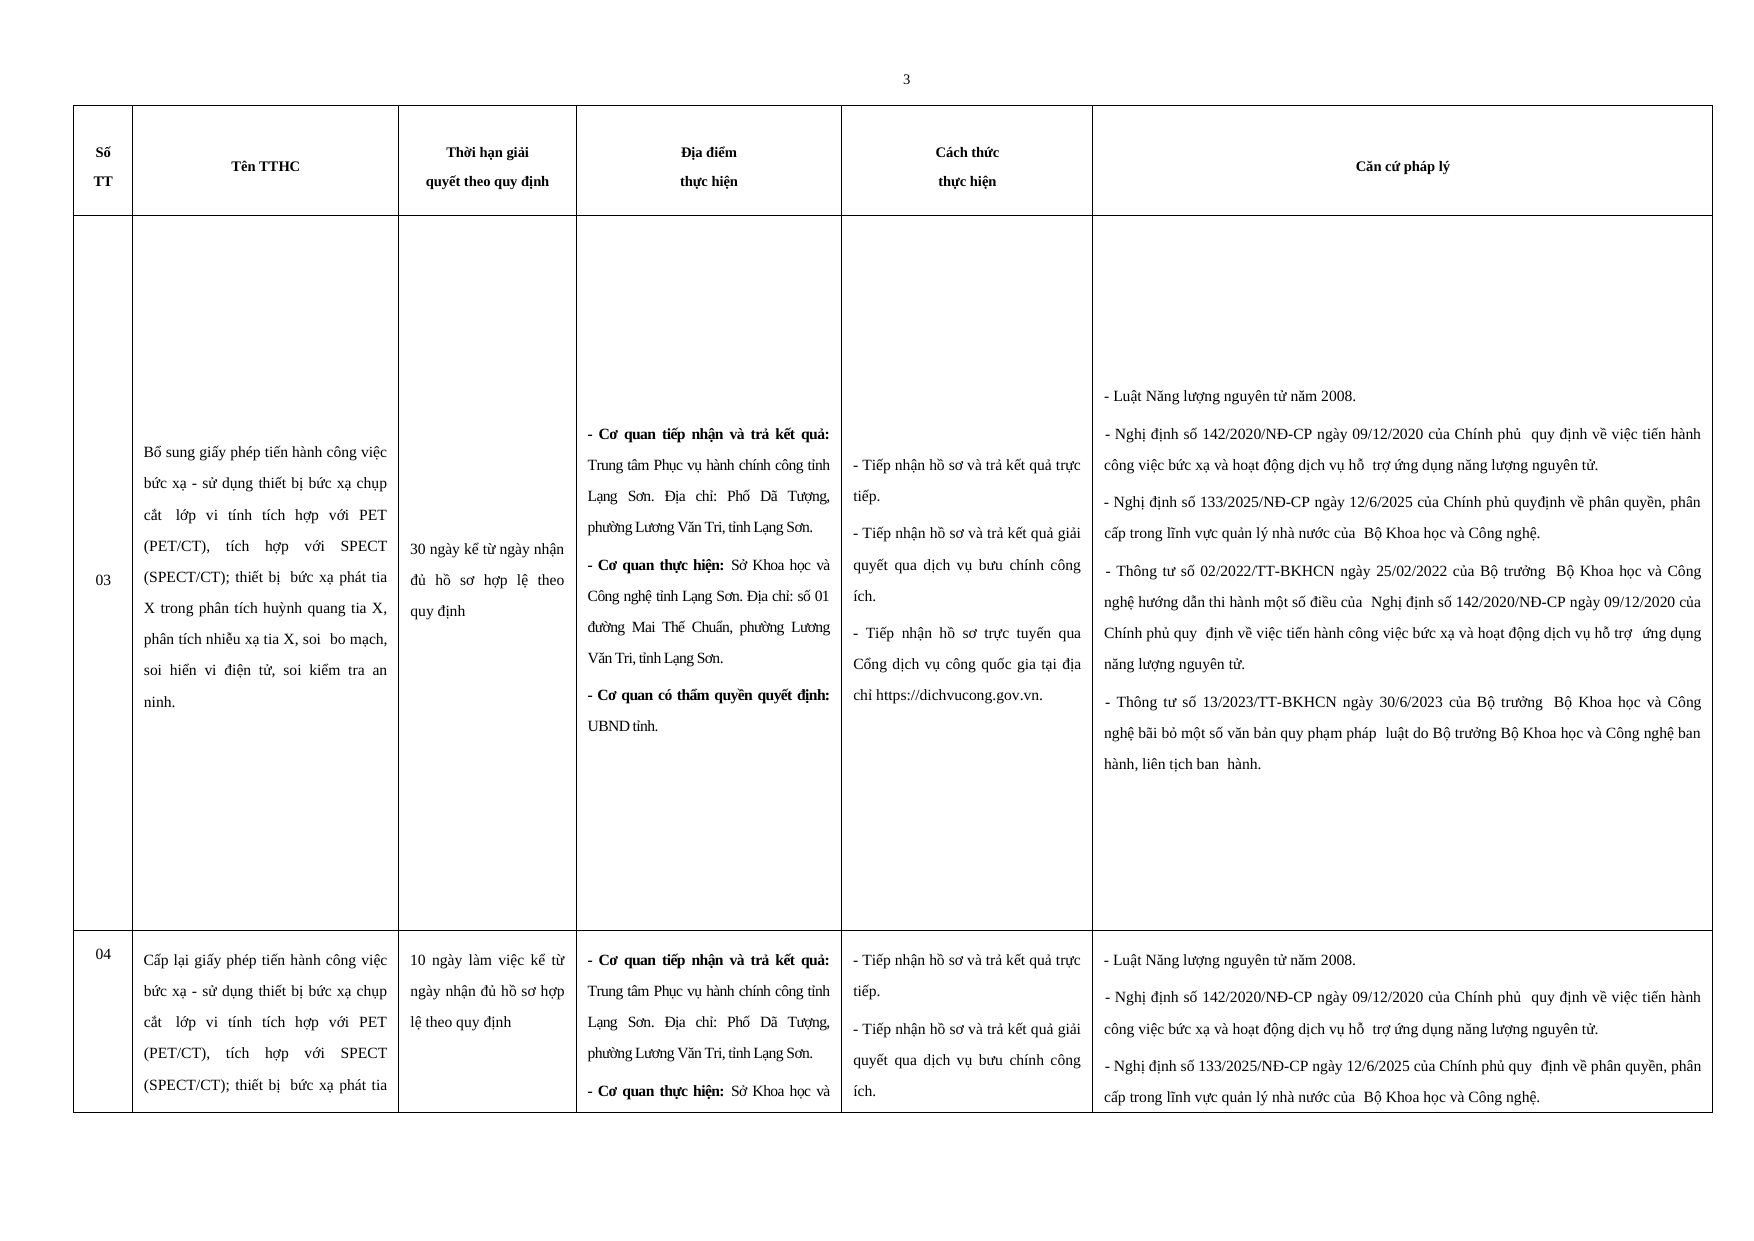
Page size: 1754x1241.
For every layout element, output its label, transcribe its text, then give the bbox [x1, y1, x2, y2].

table_cell 03 [74, 216, 132, 930]
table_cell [399, 931, 576, 1112]
table_cell Bổ sung giấy phép tiến hành công việc bức xạ - sử dụng thiết bị bức xạ chụp cắt lớp vi tính tích hợp với PET (PET/CT), tích hợp với SPECT (SPECT/CT); thiết bị bức xạ phát tia X trong phân tích huỳnh quang tia X, phân tích nhiễu xạ tia X, soi bo mạch, soi hiển vi điện tử, soi kiểm tra an ninh. [133, 216, 398, 930]
table_header Cách thức thực hiện [842, 106, 1092, 215]
table_header Thời hạn giải quyết theo quy định [399, 106, 576, 215]
table_cell 30 ngày kể từ ngày nhận đủ hồ sơ hợp lệ theo quy định [399, 216, 576, 930]
table_header Địa điểm thực hiện [577, 106, 841, 215]
table_header Căn cứ pháp lý [1093, 106, 1712, 215]
table_header Số TT [74, 106, 132, 215]
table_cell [1093, 931, 1712, 1112]
table_header Tên TTHC [133, 106, 398, 215]
table_cell 04 [74, 931, 132, 1112]
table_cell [842, 931, 1092, 1112]
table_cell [133, 931, 398, 1112]
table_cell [577, 931, 841, 1112]
